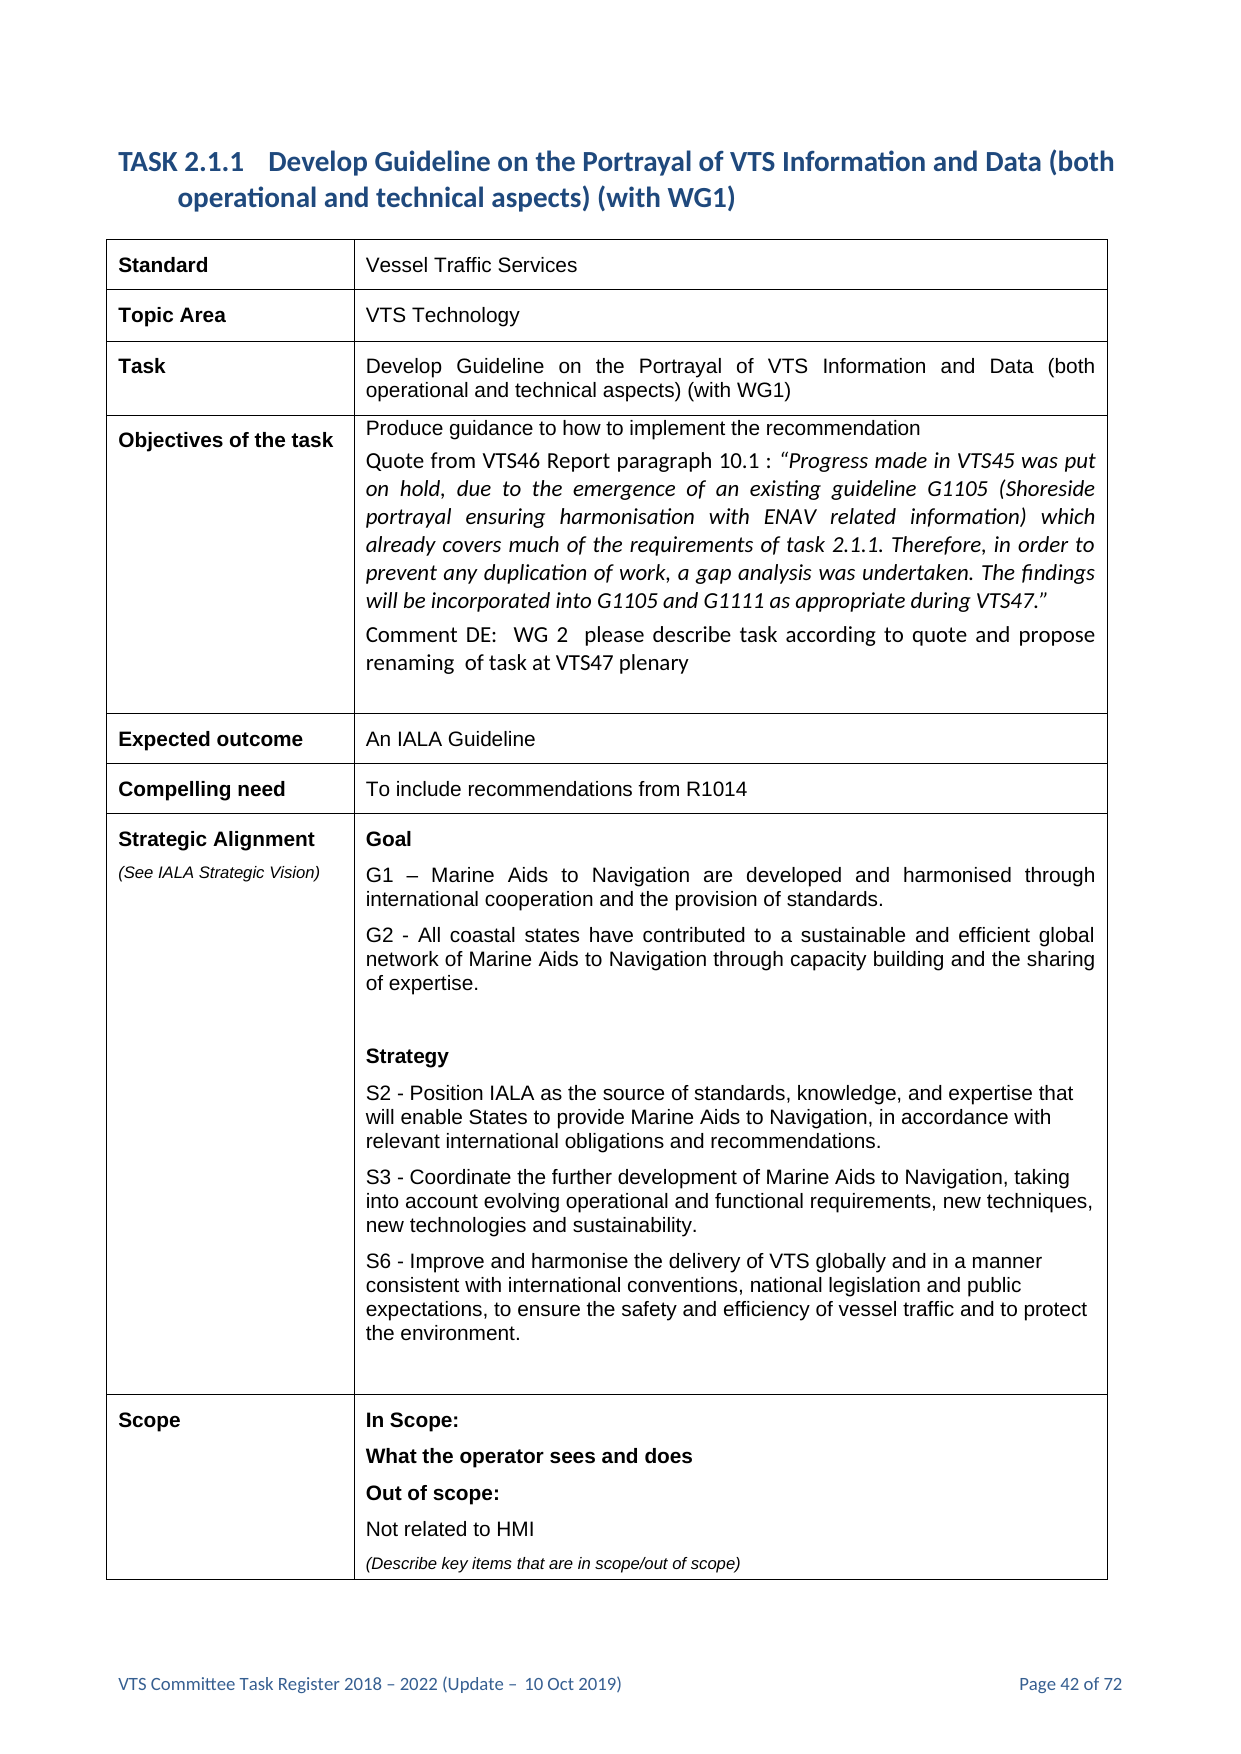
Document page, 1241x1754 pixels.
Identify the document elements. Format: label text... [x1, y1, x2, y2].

table_cell An IALA Guideline [355, 714, 1107, 763]
table_header Standard [107, 240, 354, 289]
table_cell Expected outcome [107, 714, 354, 763]
table_cell Topic Area [107, 290, 354, 341]
table_cell Goal G1 – Marine Aids to Navigation are developed and harmonised through international cooperation and the provision of standards. G2 - All coastal states have contributed to a sustainable and efficient global network of Marine Aids to Navigation through capacity building and the sharing of expertise. Strategy S2 - Position IALA as the source of standards, knowledge, and expertise that will enable States to provide Marine Aids to Navigation, in accordance with relevant international obligations and recommendations. S3 - Coordinate the further development of Marine Aids to Navigation, taking into account evolving operational and functional requirements, new techniques, new technologies and sustainability. S6 - Improve and harmonise the delivery of VTS globally and in a manner consistent with international conventions, national legislation and public expectations, to ensure the safety and efficiency of vessel traffic and to protect the environment. [355, 814, 1107, 1394]
table_cell Strategic Alignment (See IALA Strategic Vision) [107, 814, 354, 1394]
table_cell In Scope: What the operator sees and does Out of scope: Not related to HMI (Describe key items that are in scope/out of scope) [355, 1395, 1107, 1579]
table_cell To include recommendations from R1014 [355, 764, 1107, 813]
table_cell Compelling need [107, 764, 354, 813]
table_cell Produce guidance to how to implement the recommendation Quote from VTS46 Report paragraph 10.1 : “Progress made in VTS45 was put on hold, due to the emergence of an existing guideline G1105 (Shoreside portrayal ensuring harmonisation with ENAV related information) which already covers much of the requirements of task 2.1.1. Therefore, in order to prevent any duplication of work, a gap analysis was undertaken. The findings will be incorporated into G1105 and G1111 as appropriate during VTS47.” Comment DE: WG 2 please describe task according to quote and propose renaming of task at VTS47 plenary [355, 416, 1107, 713]
subtitle TASK 2.1.1 Develop Guideline on the Portrayal of VTS Information and Data (both operational and technical aspects) (with WG1) [118, 143, 1122, 214]
table_cell Scope [107, 1395, 354, 1579]
table_cell Objectives of the task [107, 416, 354, 713]
table_cell VTS Technology [355, 290, 1107, 341]
table_cell Task [107, 342, 354, 415]
table_cell Develop Guideline on the Portrayal of VTS Information and Data (both operational and technical aspects) (with WG1) [355, 342, 1107, 415]
table_header Vessel Traffic Services [355, 240, 1107, 289]
